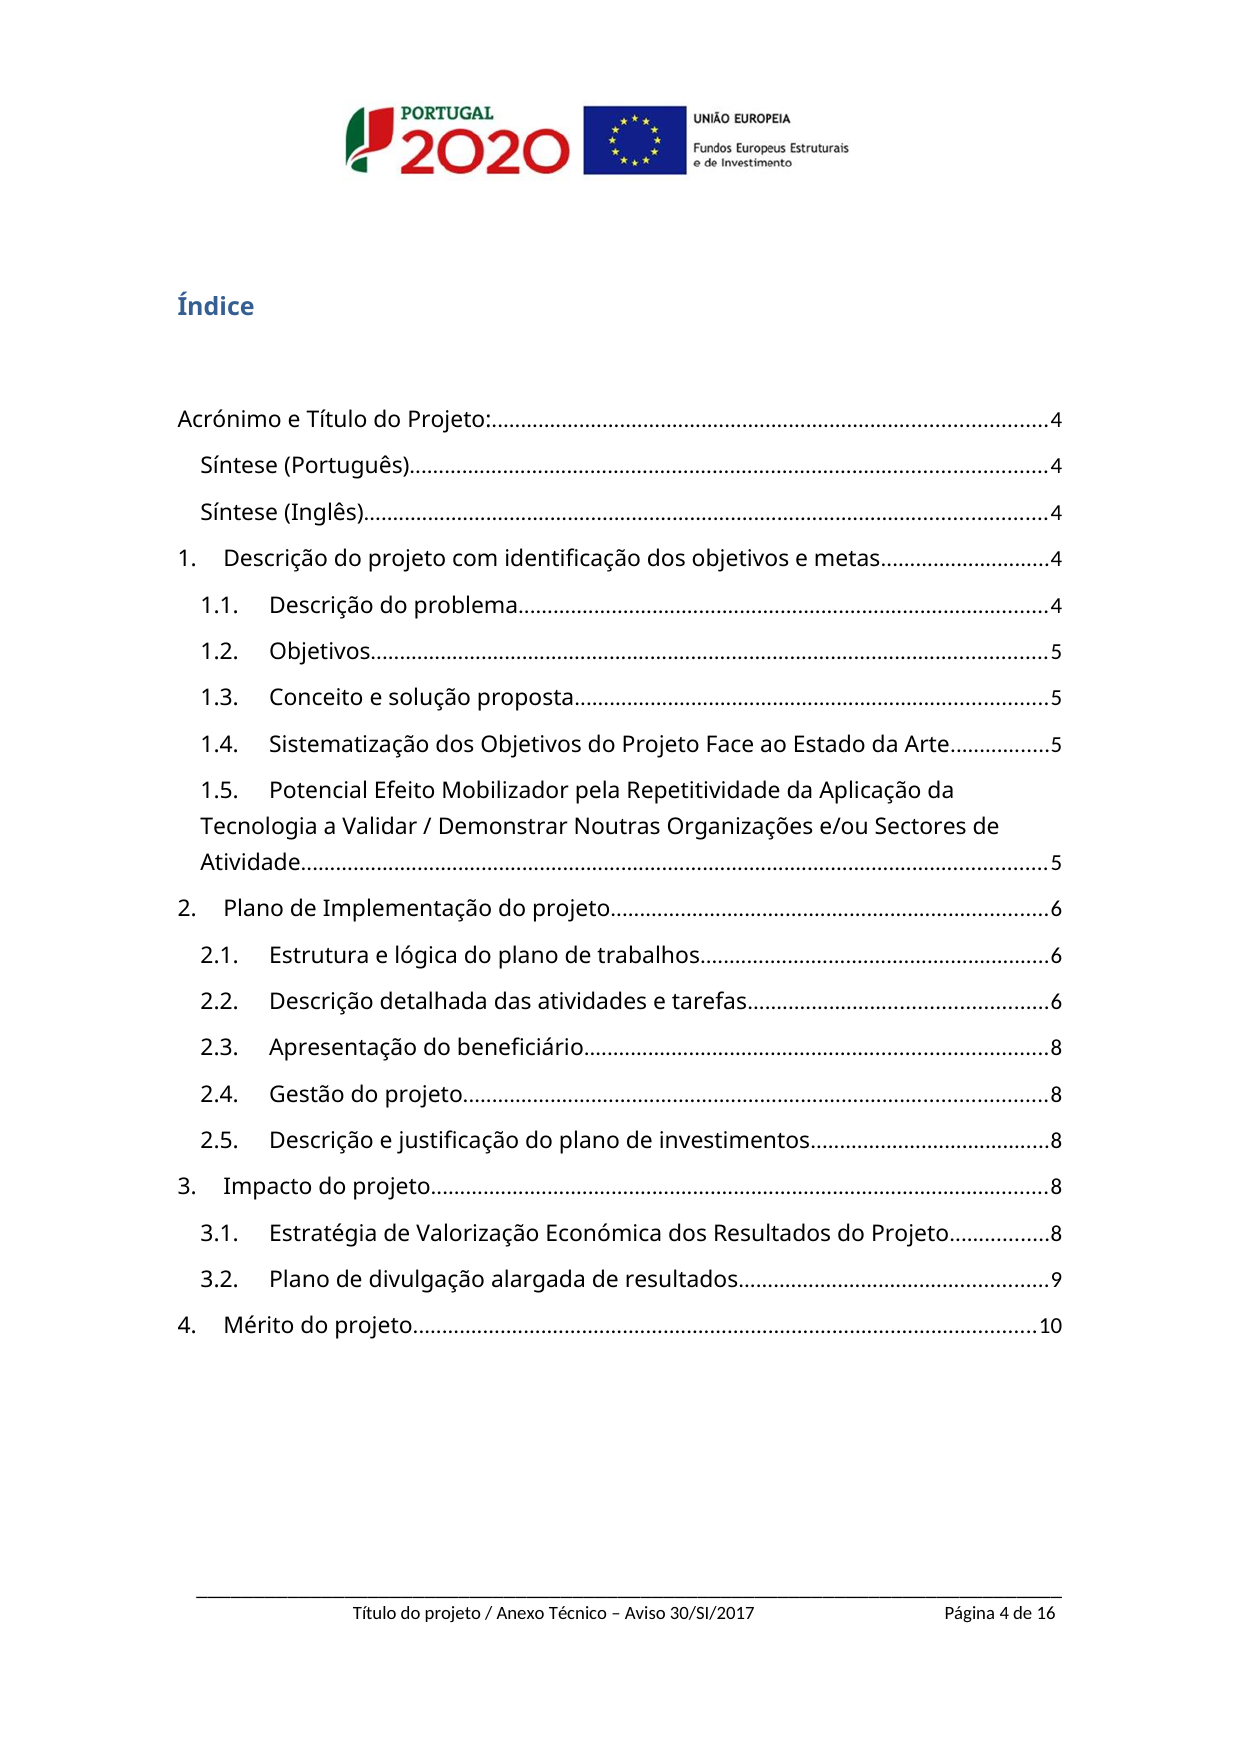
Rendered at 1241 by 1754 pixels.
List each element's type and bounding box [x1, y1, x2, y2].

picture [338, 73, 903, 196]
